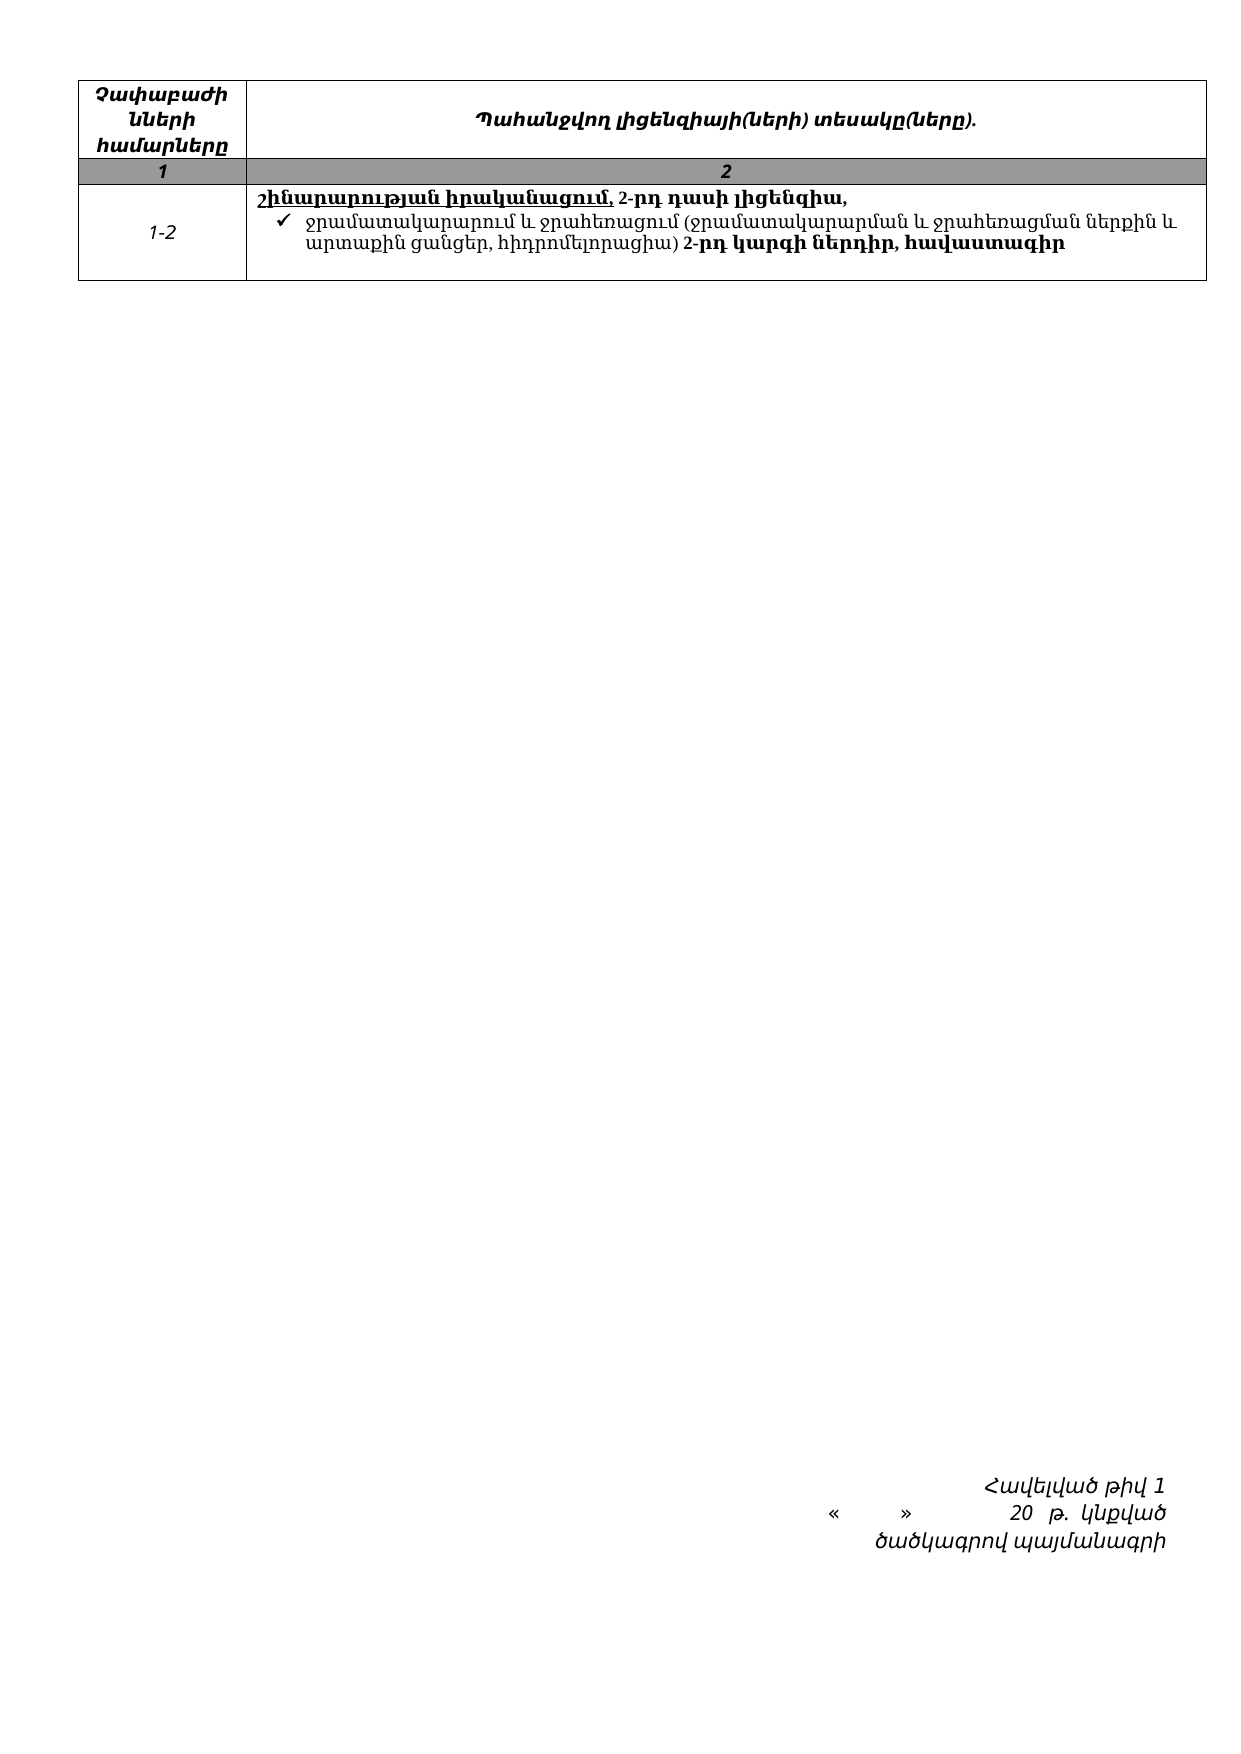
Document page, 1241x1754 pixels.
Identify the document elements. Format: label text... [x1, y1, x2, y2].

table_cell 2 [247, 159, 1206, 184]
table_header Պահանջվող լիցենզիայի(ների) տեսակը(ները). [247, 81, 1206, 157]
table_cell շինարարության իրականացում, 2-րդ դասի լիցենզիա, ջրամատակարարում և ջրահեռացում (ջրամատակարարման և ջրահեռացման ներքին և արտաքին ցանցեր, հիդրոմելորացիա) 2-րդ կարգի ներդիր, հավաստագիր [247, 185, 1206, 280]
text Հավելված թիվ 1 [69, 1474, 1167, 1498]
text ծածկագրով պայմանագրի [69, 1527, 1167, 1555]
table_header Չափաբաժինների համարները [79, 81, 246, 157]
text « » 20 թ. կնքված [69, 1498, 1167, 1527]
table_cell 1 [79, 159, 246, 184]
table_cell 1-2 [79, 185, 246, 280]
